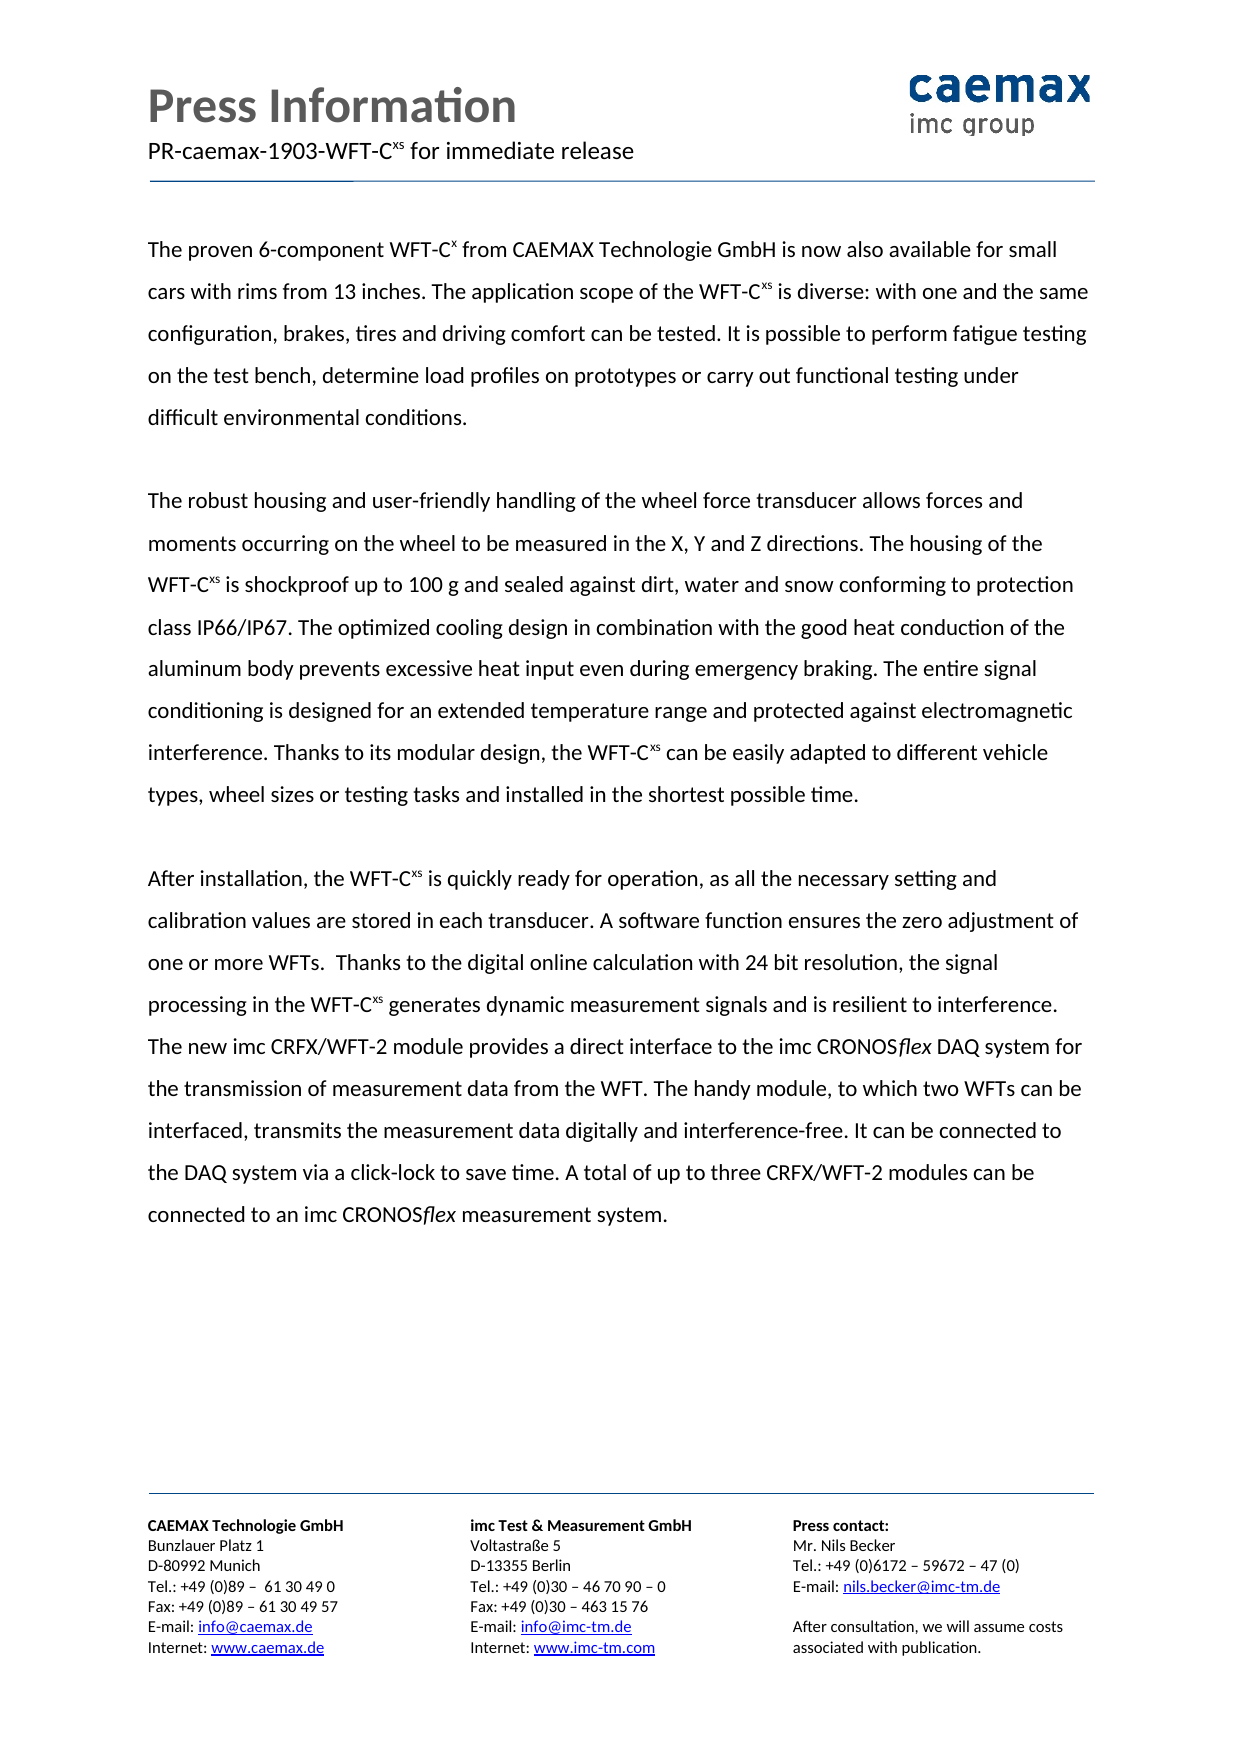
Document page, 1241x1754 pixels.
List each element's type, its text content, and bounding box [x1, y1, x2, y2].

text After installation, the WFT-Cxs is quickly ready for operation, as all the necessary setting and calibration values are stored in each transducer. A software function ensures the zero adjustment of one or more WFTs. Thanks to the digital online calculation with 24 bit resolution, the signal processing in the WFT-Cxs generates dynamic measurement signals and is resilient to interference. The new imc CRFX/WFT-2 module provides a direct interface to the imc CRONOSflex DAQ system for the transmission of measurement data from the WFT. The handy module, to which two WFTs can be interfaced, transmits the measurement data digitally and interference-free. It can be connected to the DAQ system via a click-lock to save time. A total of up to three CRFX/WFT-2 modules can be connected to an imc CRONOSflex measurement system. [148, 864, 1092, 1228]
text The robust housing and user-friendly handling of the wheel force transducer allows forces and moments occurring on the wheel to be measured in the X, Y and Z directions. The housing of the WFT-Cxs is shockproof up to 100 g and sealed against dirt, water and snow conforming to protection class IP66/IP67. The optimized cooling design in combination with the good heat conduction of the aluminum body prevents excessive heat input even during emergency braking. The entire signal conditioning is designed for an extended temperature range and protected against electromagnetic interference. Thanks to its modular design, the WFT-Cxs can be easily adapted to different vehicle types, wheel sizes or testing tasks and installed in the shortest possible time. [148, 487, 1092, 808]
picture [908, 75, 1090, 134]
text The proven 6-component WFT-Cx from CAEMAX Technologie GmbH is now also available for small cars with rims from 13 inches. The application scope of the WFT-Cxs is diverse: with one and the same configuration, brakes, tires and driving comfort can be tested. It is possible to perform fatigue testing on the test bench, determine load profiles on prototypes or carry out functional testing under difficult environmental conditions. [148, 235, 1092, 431]
